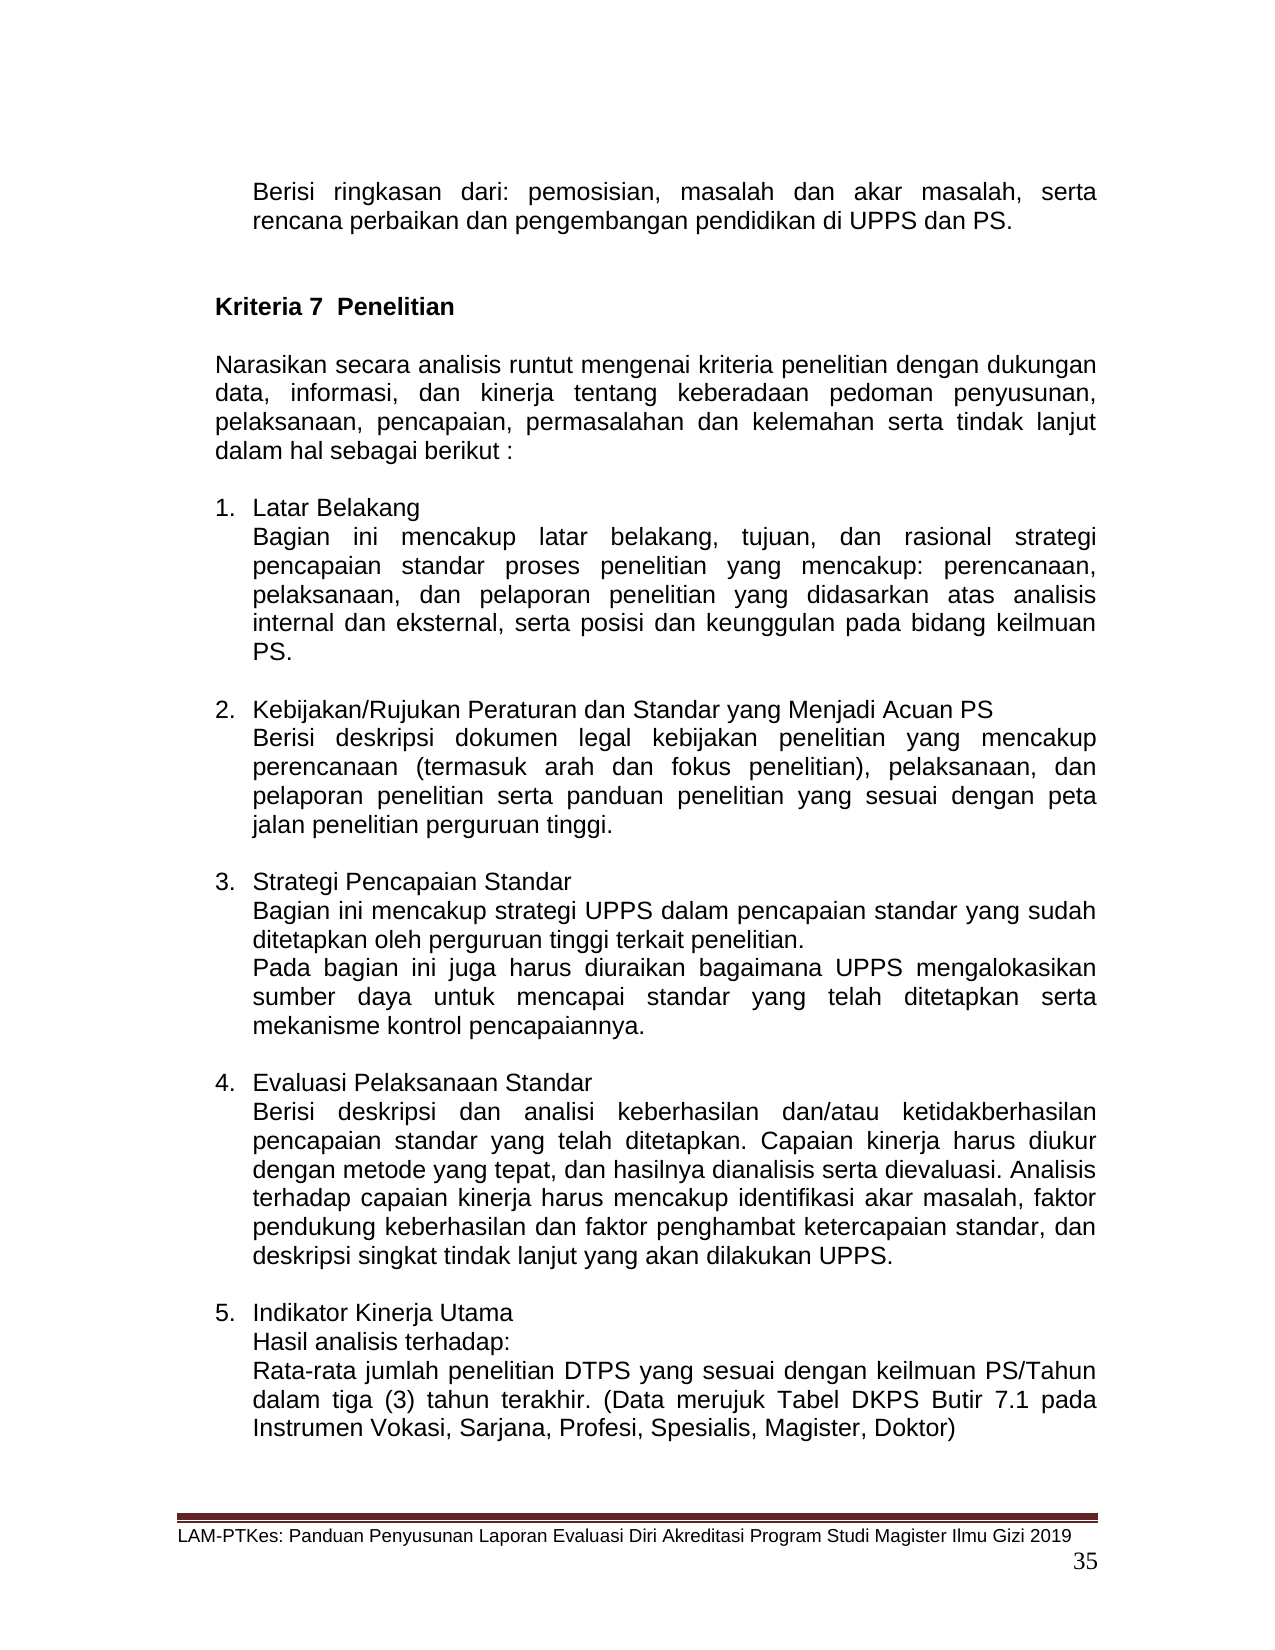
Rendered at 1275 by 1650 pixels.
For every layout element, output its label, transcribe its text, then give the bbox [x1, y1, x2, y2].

list Indikator Kinerja Utama [215, 1298, 1098, 1327]
text Rata-rata jumlah penelitian DTPS yang sesuai dengan keilmuan PS/Tahun dalam tiga (3) tahun terakhir. (Data merujuk Tabel DKPS Butir 7.1 pada Instrumen Vokasi, Sarjana, Profesi, Spesialis, Magister, Doktor) [252, 1356, 1098, 1442]
subtitle Kriteria 7 Penelitian [215, 292, 1098, 321]
text Pada bagian ini juga harus diuraikan bagaimana UPPS mengalokasikan sumber daya untuk mencapai standar yang telah ditetapkan serta mekanisme kontrol pencapaiannya. [252, 953, 1098, 1040]
text Bagian ini mencakup latar belakang, tujuan, dan rasional strategi pencapaian standar proses penelitian yang mencakup: perencanaan, pelaksanaan, dan pelaporan penelitian yang didasarkan atas analisis internal dan eksternal, serta posisi dan keunggulan pada bidang keilmuan PS. [252, 522, 1098, 666]
text Berisi deskripsi dan analisi keberhasilan dan/atau ketidakberhasilan pencapaian standar yang telah ditetapkan. Capaian kinerja harus diukur dengan metode yang tepat, dan hasilnya dianalisis serta dievaluasi. Analisis terhadap capaian kinerja harus mencakup identifikasi akar masalah, faktor pendukung keberhasilan dan faktor penghambat ketercapaian standar, dan deskripsi singkat tindak lanjut yang akan dilakukan UPPS. [252, 1097, 1098, 1270]
list Kebijakan/Rujukan Peraturan dan Standar yang Menjadi Acuan PS [215, 695, 1098, 723]
list Evaluasi Pelaksanaan Standar [215, 1068, 1098, 1097]
text Narasikan secara analisis runtut mengenai kriteria penelitian dengan dukungan data, informasi, dan kinerja tentang keberadaan pedoman penyusunan, pelaksanaan, pencapaian, permasalahan dan kelemahan serta tindak lanjut dalam hal sebagai berikut : [215, 350, 1098, 465]
text Berisi deskripsi dokumen legal kebijakan penelitian yang mencakup perencanaan (termasuk arah dan fokus penelitian), pelaksanaan, dan pelaporan penelitian serta panduan penelitian yang sesuai dengan peta jalan penelitian perguruan tinggi. [252, 723, 1098, 838]
list Latar Belakang [215, 493, 1098, 522]
text Hasil analisis terhadap: [252, 1327, 1098, 1356]
text Berisi ringkasan dari: pemosisian, masalah dan akar masalah, serta rencana perbaikan dan pengembangan pendidikan di UPPS dan PS. [252, 177, 1098, 235]
text Bagian ini mencakup strategi UPPS dalam pencapaian standar yang sudah ditetapkan oleh perguruan tinggi terkait penelitian. [252, 896, 1098, 953]
list Strategi Pencapaian Standar [215, 867, 1098, 896]
